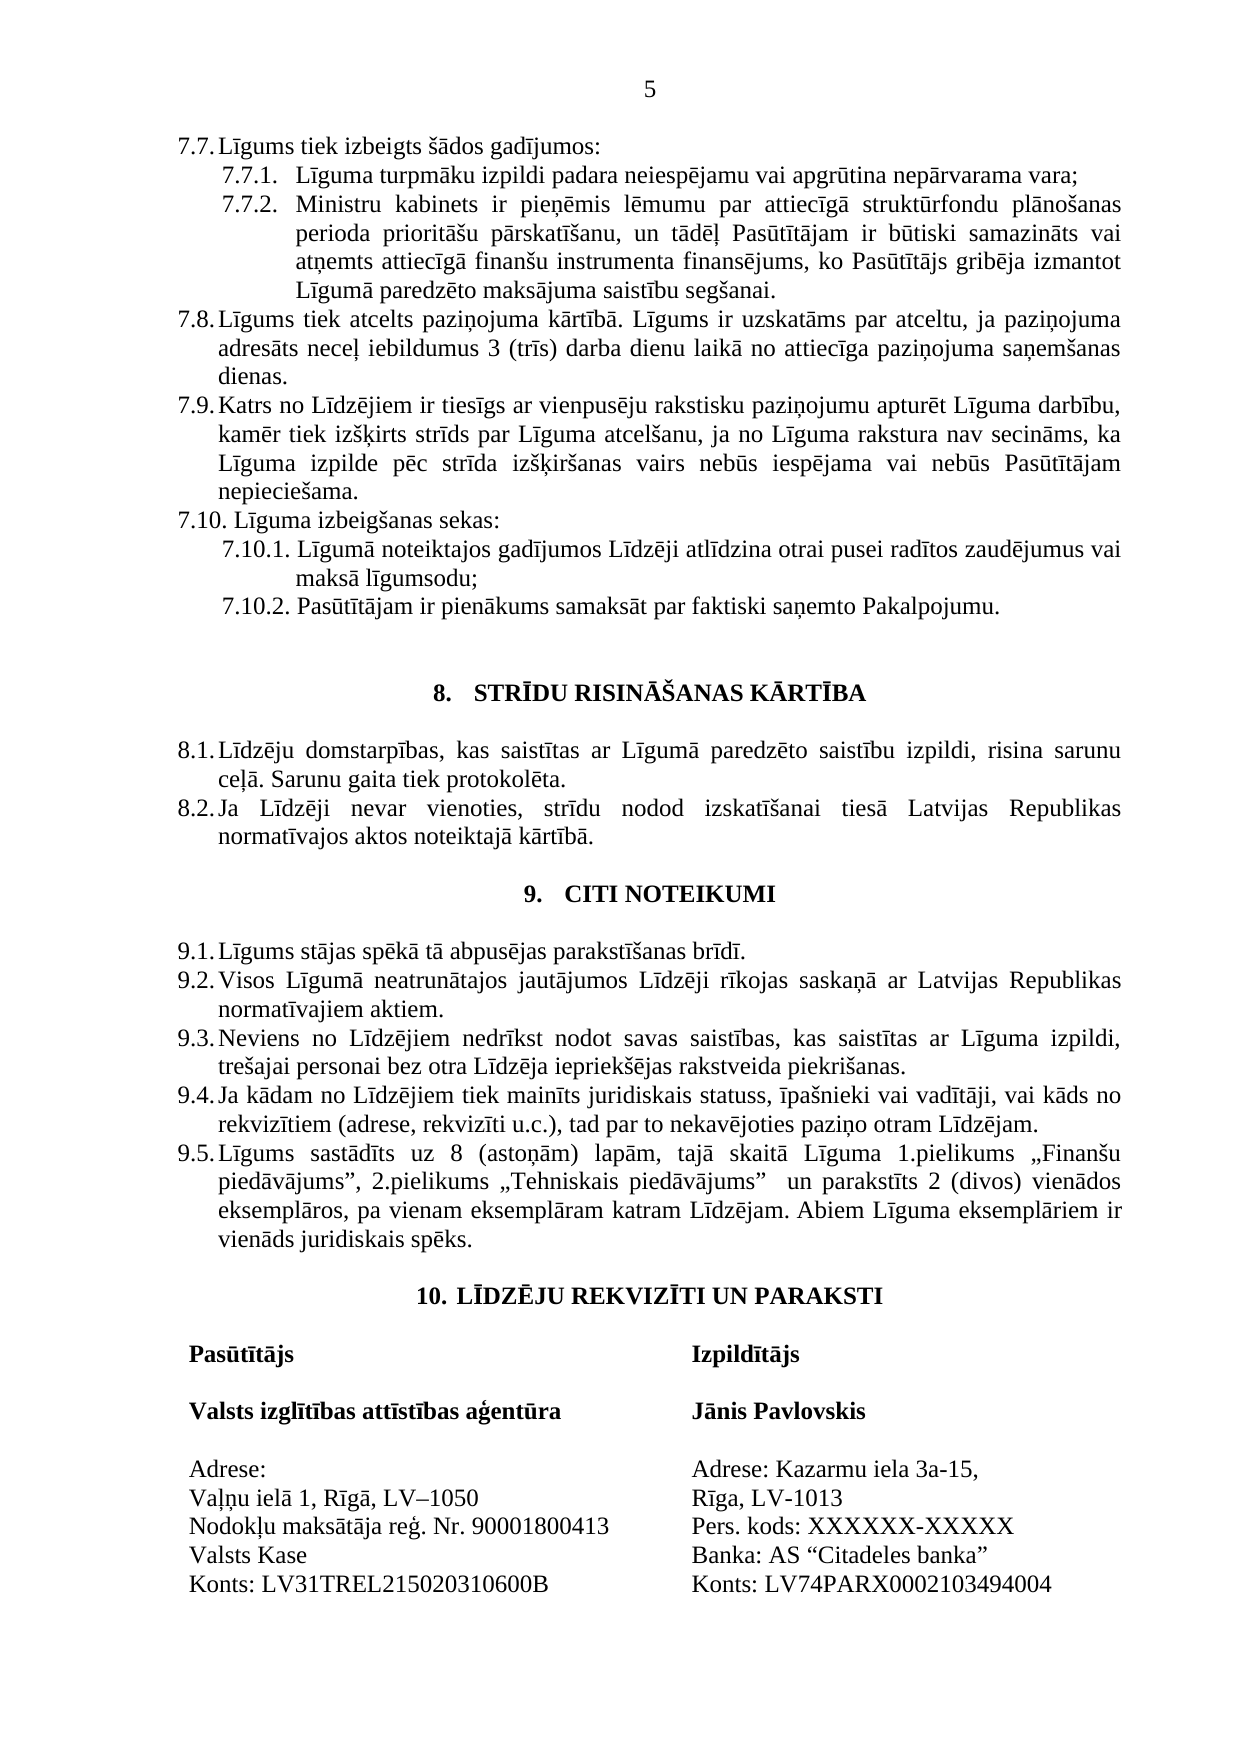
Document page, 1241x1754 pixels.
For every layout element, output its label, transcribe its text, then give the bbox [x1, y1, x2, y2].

list LĪDZĒJU REKVIZĪTI UN PARAKSTI [177, 1281, 1122, 1310]
list Ministru kabinets ir pieņēmis lēmumu par attiecīgā struktūrfondu plānošanas perioda prioritāšu pārskatīšanu, un tādēļ Pasūtītājam ir būtiski samazināts vai atņemts attiecīgā finanšu instrumenta finansējums, ko Pasūtītājs gribēja izmantot Līgumā paredzēto maksājuma saistību segšanai. [222, 189, 1122, 304]
title Līgums tiek izbeigts šādos gadījumos: [177, 131, 1122, 160]
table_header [680, 1339, 1176, 1695]
title Katrs no Līdzējiem ir tiesīgs ar vienpusēju rakstisku paziņojumu apturēt Līguma darbību, kamēr tiek izšķirts strīds par Līguma atcelšanu, ja no Līguma rakstura nav secināms, ka Līguma izpilde pēc strīda izšķiršanas vairs nebūs iespējama vai nebūs Pasūtītājam nepieciešama. [177, 390, 1122, 505]
title Ja kādam no Līdzējiem tiek mainīts juridiskais statuss, īpašnieki vai vadītāji, vai kāds no rekvizītiem (adrese, rekvizīti u.c.), tad par to nekavējoties paziņo otram Līdzējam. [177, 1080, 1122, 1138]
title Līgums stājas spēkā tā abpusējas parakstīšanas brīdī. [177, 936, 1122, 965]
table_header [177, 1339, 680, 1695]
text 7.10.2. Pasūtītājam ir pienākums samaksāt par faktiski saņemto Pakalpojumu. [177, 591, 1122, 620]
list STRĪDU RISINĀŠANAS KĀRTĪBA [177, 678, 1122, 706]
title Neviens no Līdzējiem nedrīkst nodot savas saistības, kas saistītas ar Līguma izpildi, trešajai personai bez otra Līdzēja iepriekšējas rakstveida piekrišanas. [177, 1023, 1122, 1080]
list Līguma turpmāku izpildi padara neiespējamu vai apgrūtina nepārvarama vara; [222, 160, 1122, 189]
list CITI NOTEIKUMI [177, 879, 1122, 908]
title Ja Līdzēji nevar vienoties, strīdu nodod izskatīšanai tiesā Latvijas Republikas normatīvajos aktos noteiktajā kārtībā. [177, 793, 1122, 850]
title Līgums sastādīts uz 8 (astoņām) lapām, tajā skaitā Līguma 1.pielikums „Finanšu piedāvājums”, 2.pielikums „Tehniskais piedāvājums” un parakstīts 2 (divos) vienādos eksemplāros, pa vienam eksemplāram katram Līdzējam. Abiem Līguma eksemplāriem ir vienāds juridiskais spēks. [177, 1138, 1122, 1253]
title Līgums tiek atcelts paziņojuma kārtībā. Līgums ir uzskatāms par atceltu, ja paziņojuma adresāts neceļ iebildumus 3 (trīs) darba dienu laikā no attiecīga paziņojuma saņemšanas dienas. [177, 304, 1122, 390]
title Līdzēju domstarpības, kas saistītas ar Līgumā paredzēto saistību izpildi, risina sarunu ceļā. Sarunu gaita tiek protokolēta. [177, 735, 1122, 793]
text 7.10.1. Līgumā noteiktajos gadījumos Līdzēji atlīdzina otrai pusei radītos zaudējumus vai maksā līgumsodu; [177, 534, 1122, 591]
title Līguma izbeigšanas sekas: [177, 505, 1122, 534]
title Visos Līgumā neatrunātajos jautājumos Līdzēji rīkojas saskaņā ar Latvijas Republikas normatīvajiem aktiem. [177, 965, 1122, 1023]
